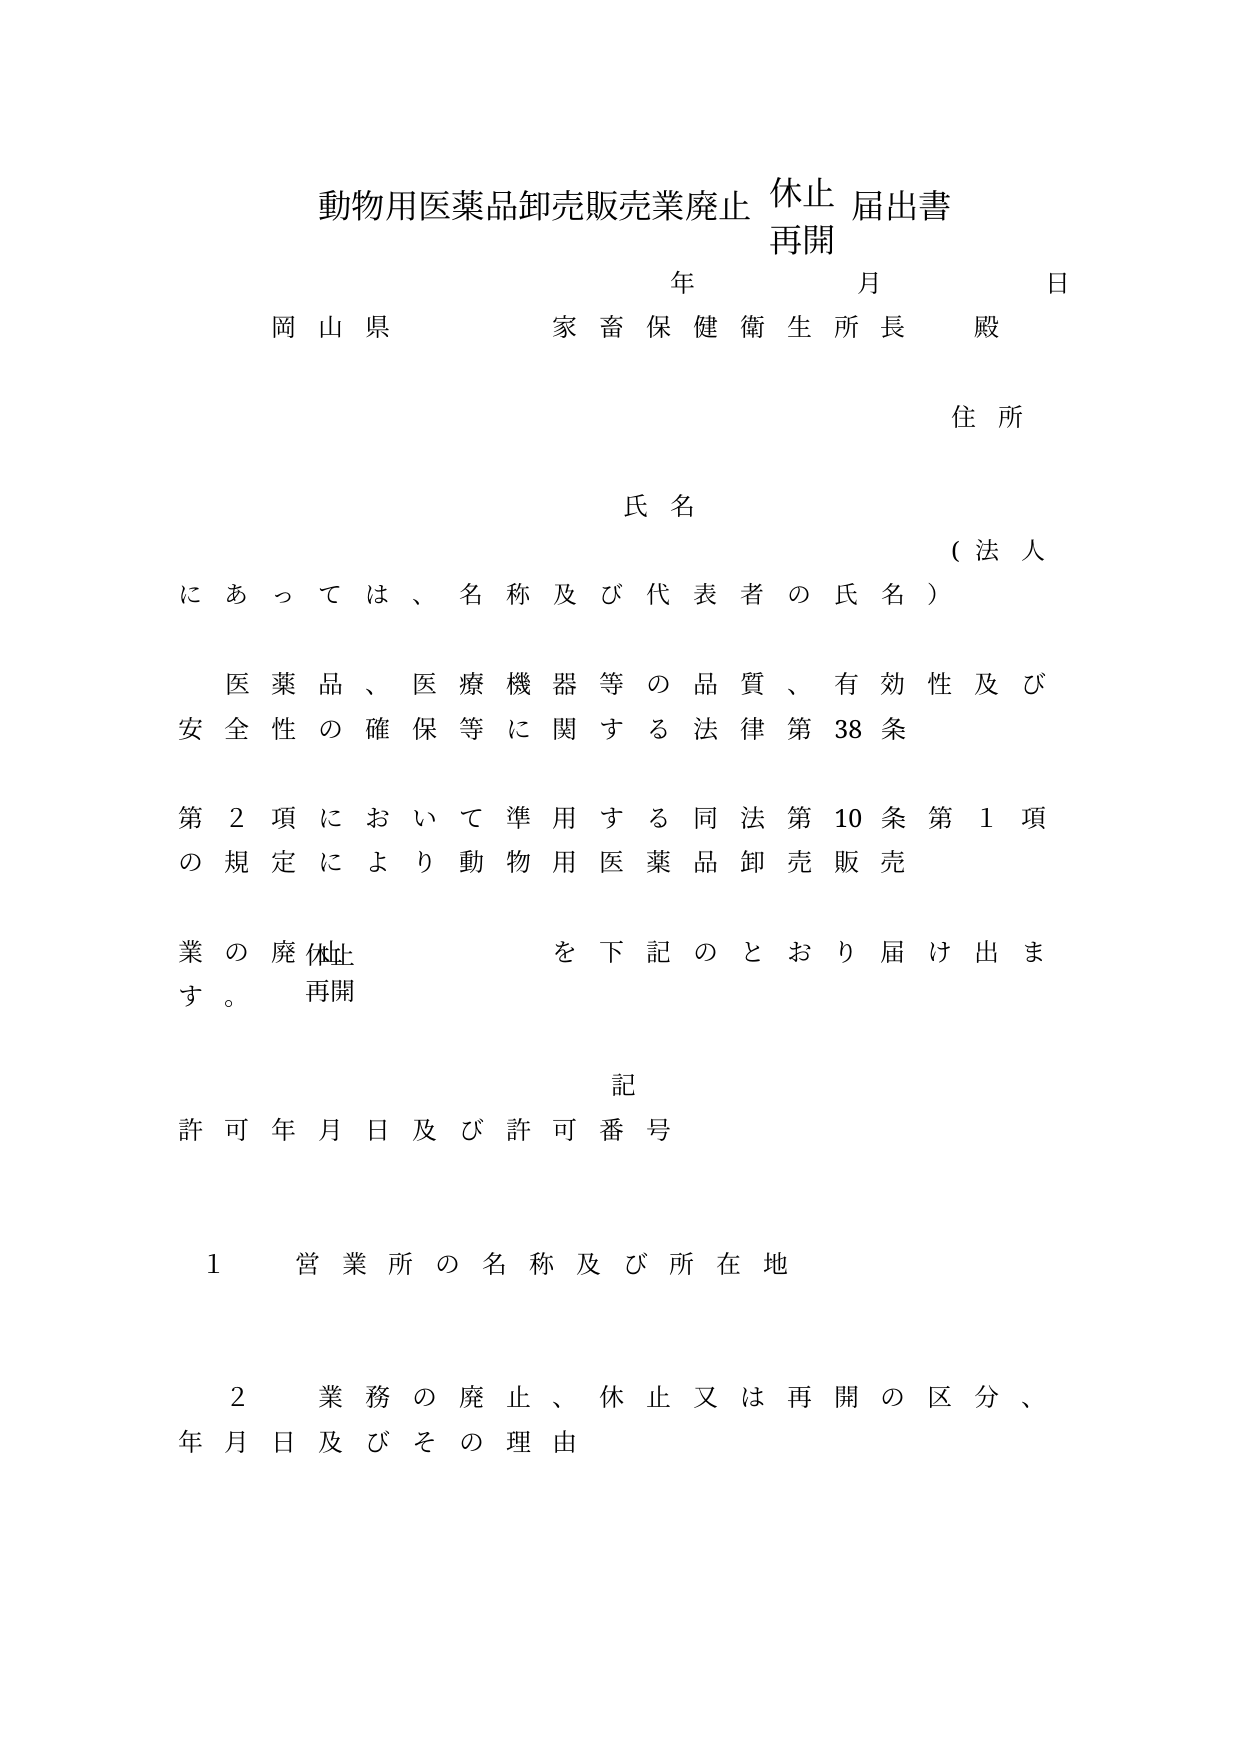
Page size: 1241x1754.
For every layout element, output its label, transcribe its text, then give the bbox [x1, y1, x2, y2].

text 第２項において準用する同法第10条第１項の規定により動物用医薬品卸売販売 [178, 794, 1092, 883]
text 住所 [178, 393, 1092, 438]
text 記 [178, 1062, 1092, 1106]
text 業の廃止 を下記のとおり届け出ます。 [178, 928, 1092, 1017]
text 岡山県 家畜保健衛生所長 殿 [178, 304, 1092, 348]
text 氏名 [178, 482, 1092, 527]
text (法人にあっては、名称及び代表者の氏名） [178, 527, 1092, 616]
text ２ 業務の廃止、休止又は再開の区分、年月日及びその理由 [178, 1374, 1092, 1463]
text 年 月 日 [178, 259, 1092, 304]
text 許可年月日及び許可番号 [178, 1106, 1092, 1151]
text 動物用医薬品卸売販売業廃止 届出書 [178, 180, 1092, 228]
text １ 営業所の名称及び所在地 [201, 1240, 1092, 1285]
text 医薬品、医療機器等の品質、有効性及び安全性の確保等に関する法律第38条 [178, 661, 1092, 750]
